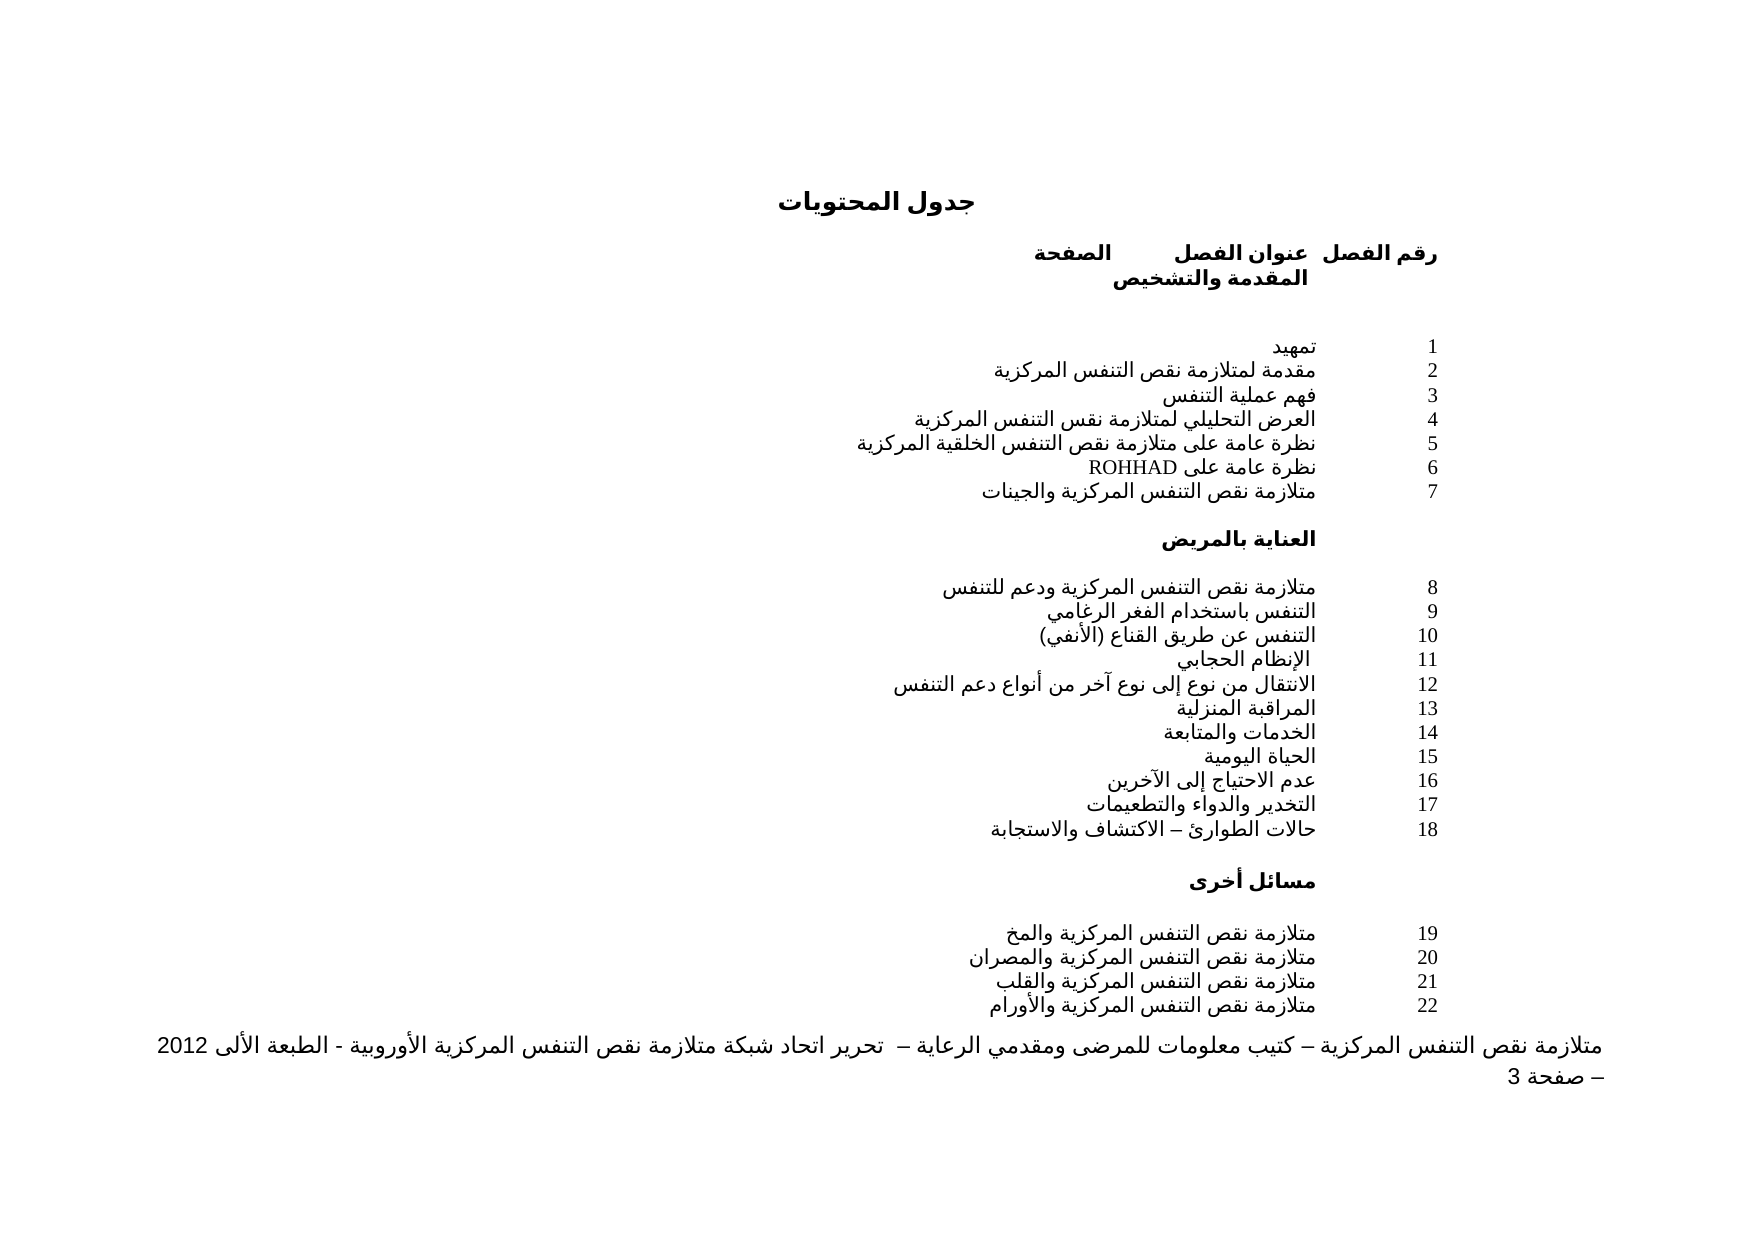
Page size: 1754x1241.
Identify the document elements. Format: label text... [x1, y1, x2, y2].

text 7 متلازمة نقص التنفس المركزية والجينات [150, 479, 1438, 503]
text جدول المحتويات [150, 187, 1604, 216]
text 9 التنفس باستخدام الفغر الرغامي [150, 599, 1438, 623]
text رقم الفصل عنوان الفصل الصفحة [150, 241, 1438, 265]
text 6 نظرة عامة على ROHHAD [150, 455, 1438, 479]
text مسائل أخرى [150, 869, 1438, 893]
text 13 المراقبة المنزلية [150, 696, 1438, 720]
text 15 الحياة اليومية [150, 744, 1438, 768]
text 1 تمهيد [150, 334, 1438, 358]
text 16 عدم الاحتياج إلى الآخرين [150, 768, 1438, 792]
text 4 العرض التحليلي لمتلازمة نقس التنفس المركزية [150, 407, 1438, 431]
text 18 حالات الطوارئ – الاكتشاف والاستجابة [150, 816, 1438, 841]
text 2 مقدمة لمتلازمة نقص التنفس المركزية [150, 358, 1438, 382]
text 11 الإنظام الحجابي [150, 647, 1438, 671]
text 17 التخدير والدواء والتطعيمات [150, 792, 1438, 816]
text 8 متلازمة نقص التنفس المركزية ودعم للتنفس [150, 575, 1438, 599]
text 5 نظرة عامة على متلازمة نقص التنفس الخلقية المركزية [150, 431, 1438, 455]
text 22 متلازمة نقص التنفس المركزية والأورام [150, 993, 1438, 1017]
text 14 الخدمات والمتابعة [150, 720, 1438, 744]
text 21 متلازمة نقص التنفس المركزية والقلب [150, 969, 1438, 993]
text 19 متلازمة نقص التنفس المركزية والمخ [150, 921, 1438, 945]
text 20 متلازمة نقص التنفس المركزية والمصران [150, 945, 1438, 969]
text 12 الانتقال من نوع إلى نوع آخر من أنواع دعم التنفس [150, 671, 1438, 696]
text 3 فهم عملية التنفس [150, 382, 1438, 407]
text 10 التنفس عن طريق القناع (الأنفي) [150, 623, 1438, 647]
text المقدمة والتشخيص [150, 265, 1438, 289]
text العناية بالمريض [150, 527, 1438, 551]
